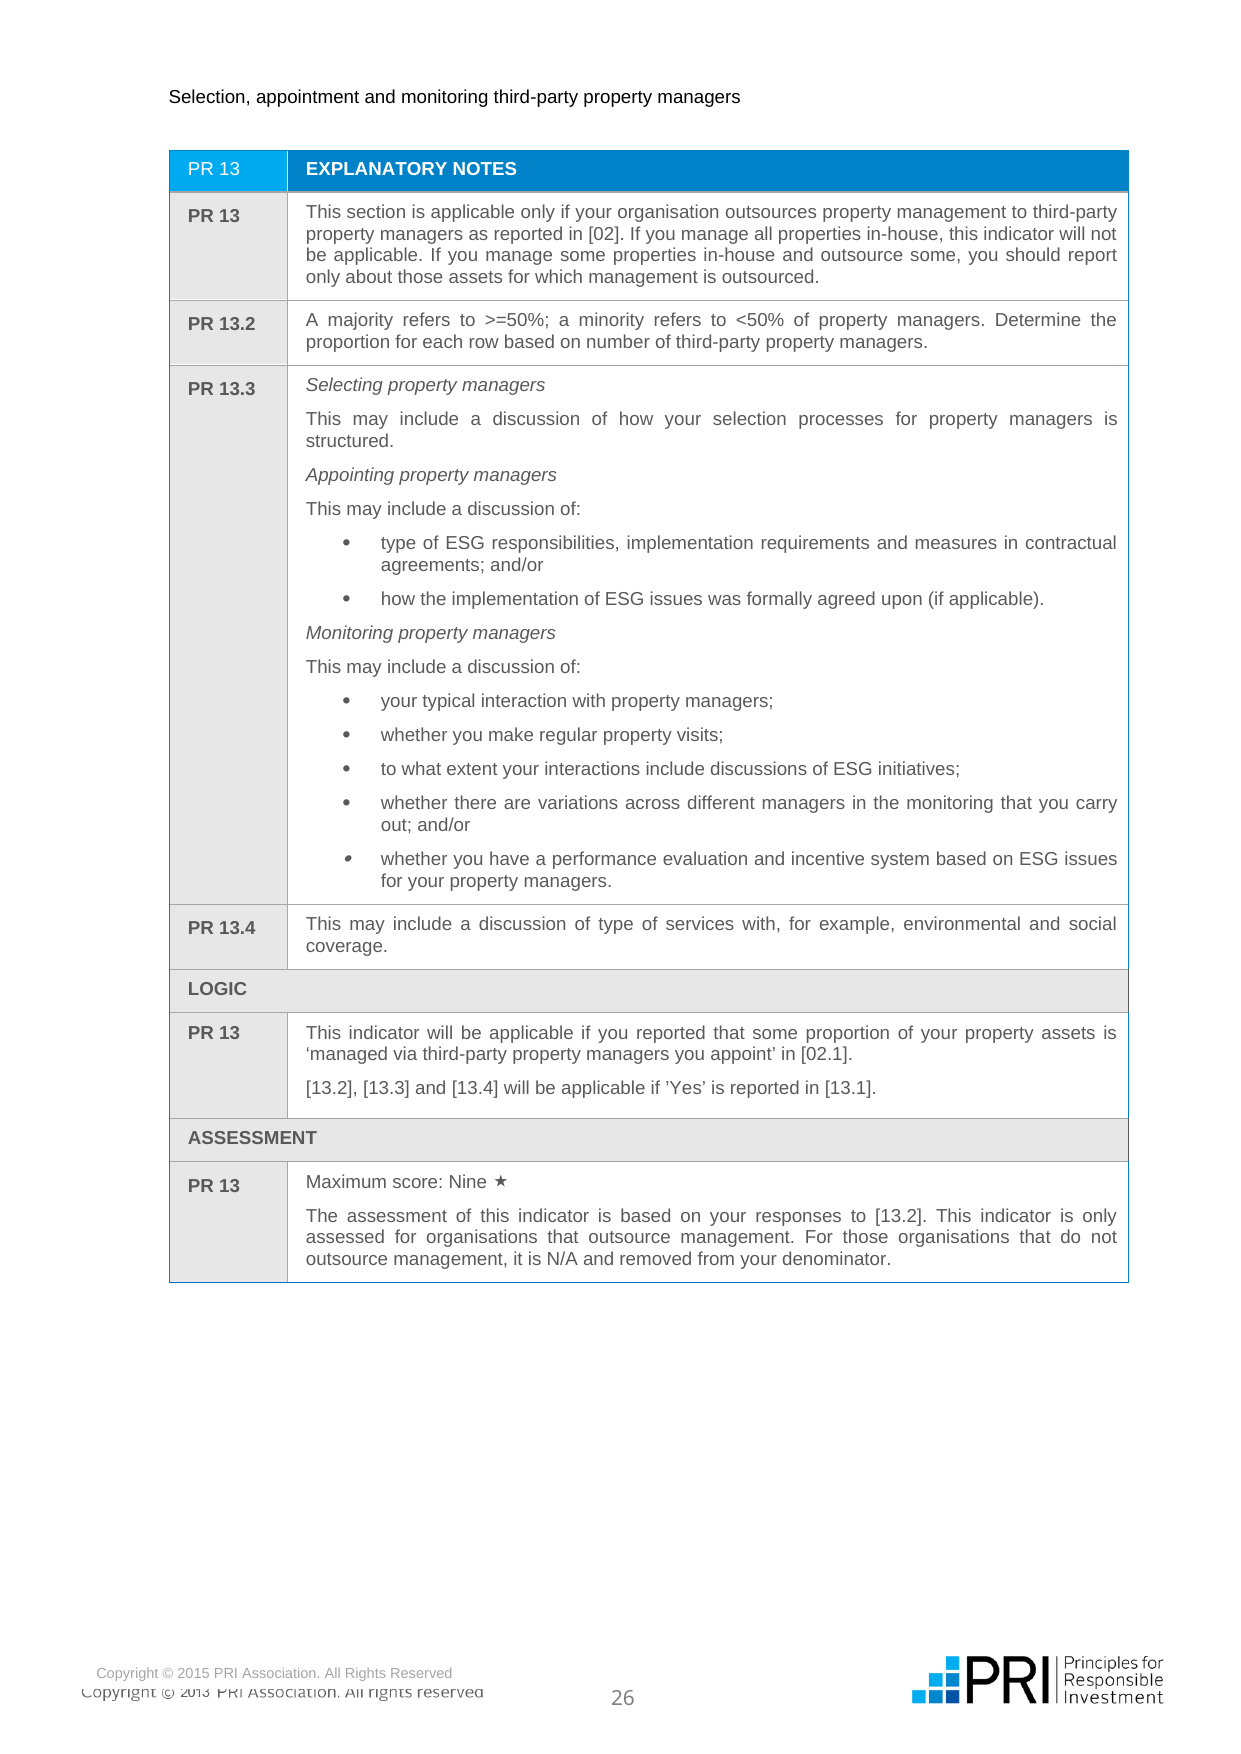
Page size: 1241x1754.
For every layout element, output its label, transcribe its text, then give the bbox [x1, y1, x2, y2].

table_cell A majority refers to >=50%; a minority refers to <50% of property managers. Determine the proportion for each row based on number of third-party property managers. [288, 301, 1128, 364]
table_header PR 13 [170, 151, 287, 191]
table_cell PR 13.3 [170, 366, 287, 904]
table_cell PR 13.2 [170, 301, 287, 364]
table_cell Selecting property managers This may include a discussion of how your selection processes for property managers is structured. Appointing property managers This may include a discussion of: type of ESG responsibilities, implementation requirements and measures in contractual agreements; and/or how the implementation of ESG issues was formally agreed upon (if applicable). Monitoring property managers This may include a discussion of: your typical interaction with property managers; whether you make regular property visits; to what extent your interactions include discussions of ESG initiatives; whether there are variations across different managers in the monitoring that you carry out; and/or whether you have a performance evaluation and incentive system based on ESG issues for your property managers. [288, 366, 1128, 904]
table_cell ASSESSMENT [170, 1119, 1128, 1161]
table_header EXPLANATORY NOTES [288, 151, 1128, 191]
table_cell PR 13 [170, 193, 287, 299]
table_cell This may include a discussion of type of services with, for example, environmental and social coverage. [288, 905, 1128, 969]
table_cell PR 13 [170, 1013, 287, 1118]
table_cell PR 13 [170, 1162, 287, 1282]
table_cell This section is applicable only if your organisation outsources property management to third-party property managers as reported in [02]. If you manage all properties in-house, this indicator will not be applicable. If you manage some properties in-house and outsource some, you should report only about those assets for which management is outsourced. [288, 193, 1128, 299]
table_cell This indicator will be applicable if you reported that some proportion of your property assets is ‘managed via third-party property managers you appoint’ in [02.1]. [13.2], [13.3] and [13.4] will be applicable if ’Yes’ is reported in [13.1]. [288, 1013, 1128, 1118]
table_cell PR 13.4 [170, 905, 287, 969]
picture [0, 1560, 1241, 1754]
table_cell LOGIC [170, 970, 1128, 1012]
table_cell Maximum score: Nine The assessment of this indicator is based on your responses to [13.2]. This indicator is only assessed for organisations that outsource management. For those organisations that do not outsource management, it is N/A and removed from your denominator. [288, 1162, 1128, 1282]
